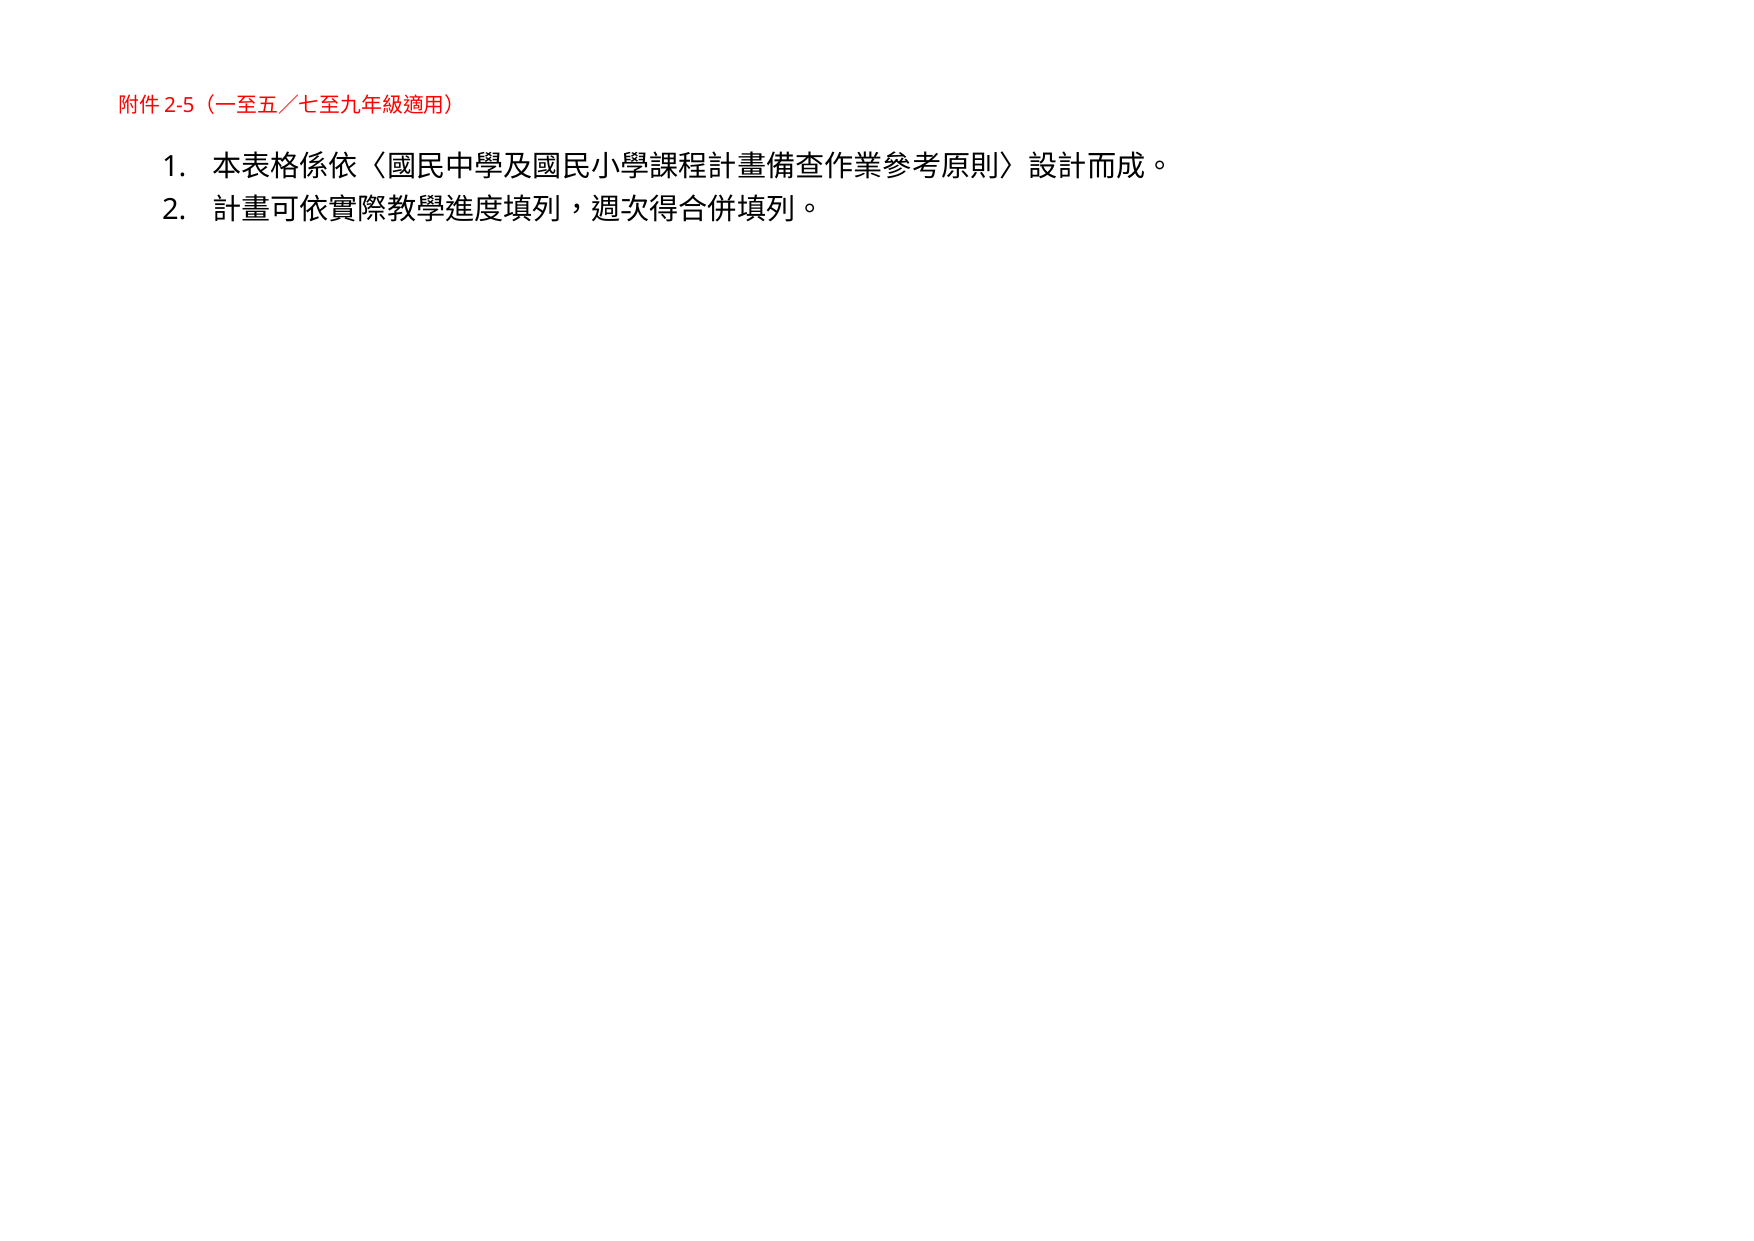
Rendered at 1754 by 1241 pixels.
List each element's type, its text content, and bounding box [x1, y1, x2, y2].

list 本表格係依〈國民中學及國民小學課程計畫備查作業參考原則〉設計而成。 [162, 143, 1636, 185]
list 計畫可依實際教學進度填列，週次得合併填列。 [162, 185, 1636, 228]
